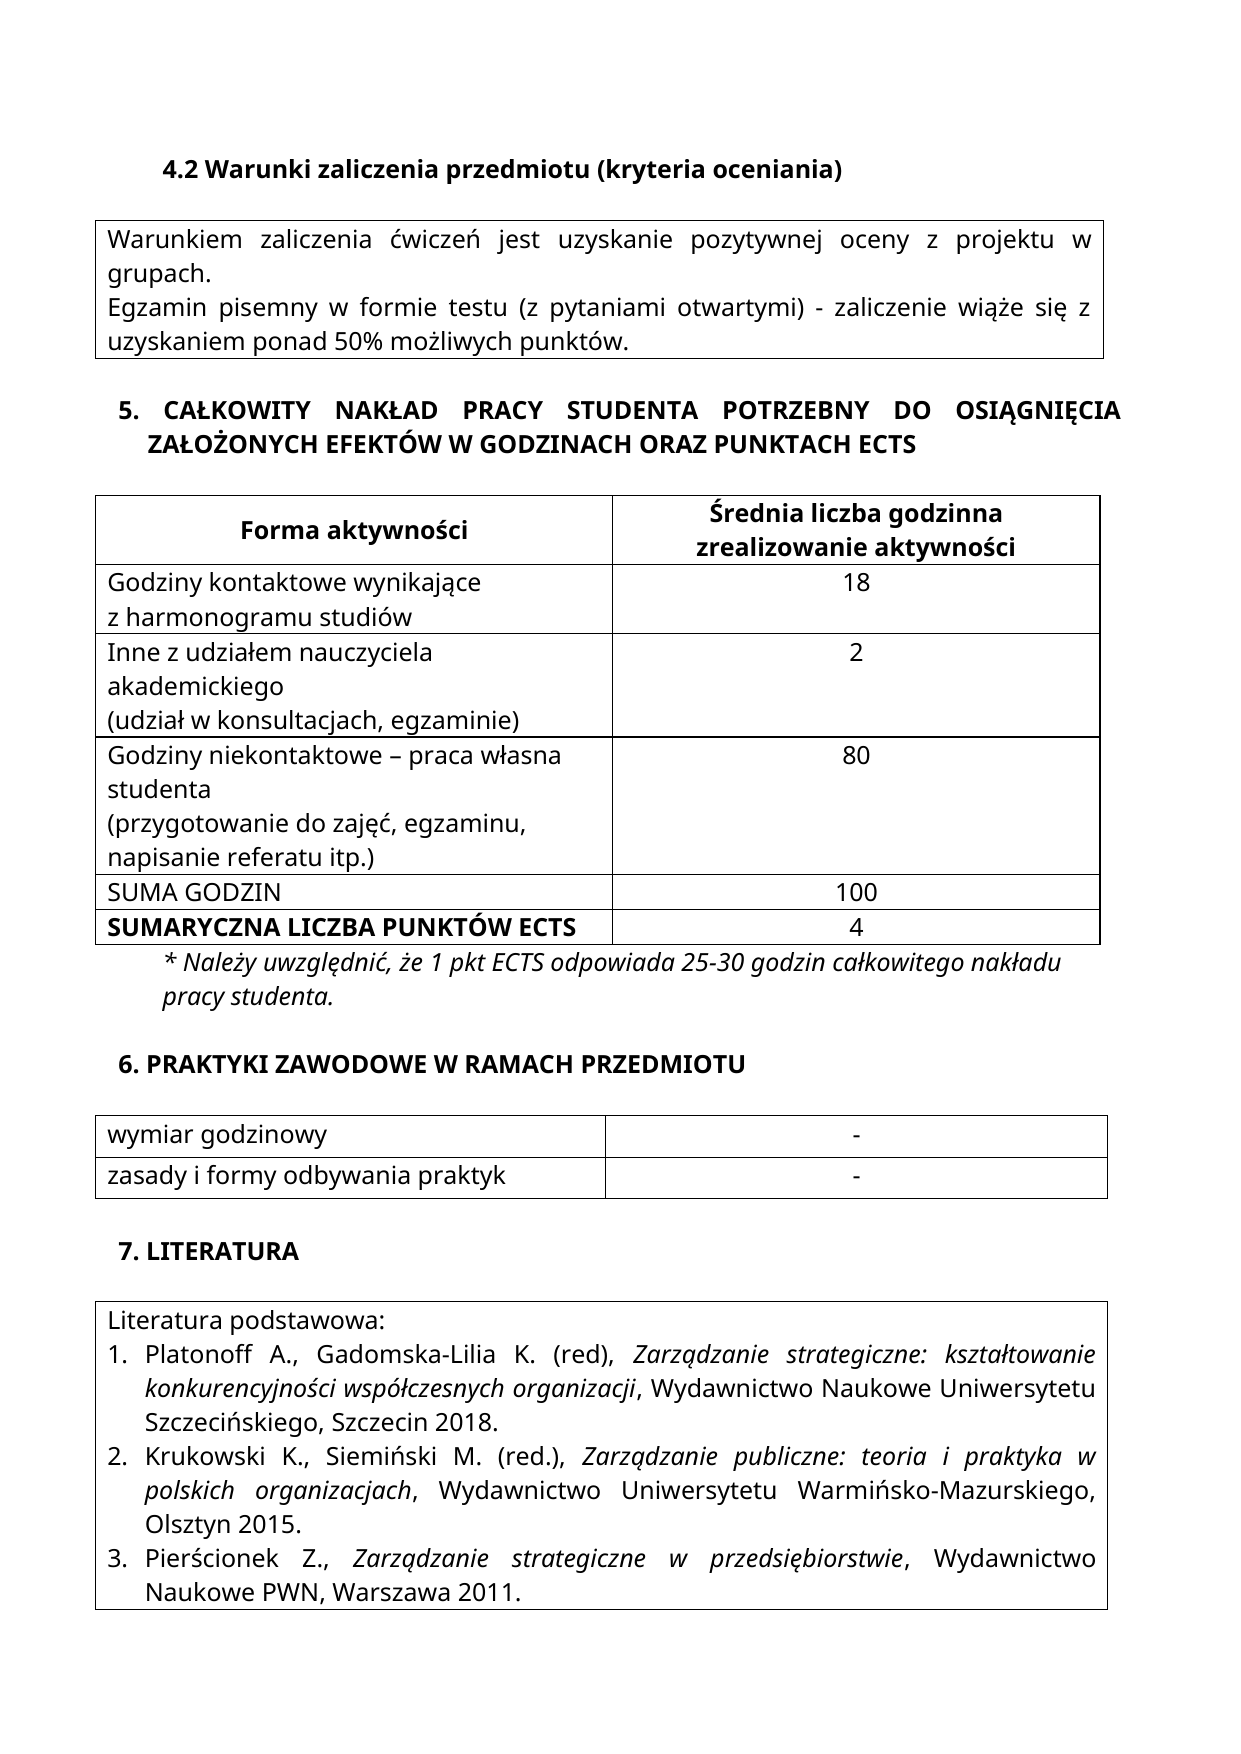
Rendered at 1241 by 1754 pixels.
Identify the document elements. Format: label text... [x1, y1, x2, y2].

table_cell SUMARYCZNA LICZBA PUNKTÓW ECTS [96, 910, 612, 944]
table_header wymiar godzinowy [96, 1116, 605, 1157]
text * Należy uwzględnić, że 1 pkt ECTS odpowiada 25-30 godzin całkowitego nakładu pracy studenta. [162, 945, 1122, 1013]
table_cell Godziny kontaktowe wynikające z harmonogramu studiów [96, 565, 612, 633]
table_cell Inne z udziałem nauczyciela akademickiego (udział w konsultacjach, egzaminie) [96, 634, 612, 736]
table_header Średnia liczba godzinna zrealizowanie aktywności [613, 496, 1099, 564]
text 5. CAŁKOWITY NAKŁAD PRACY STUDENTA POTRZEBNY DO OSIĄGNIĘCIA ZAŁOŻONYCH EFEKTÓW W GODZINACH ORAZ PUNKTACH ECTS [118, 393, 1122, 461]
table_header - [606, 1116, 1107, 1157]
text 4.2 Warunki zaliczenia przedmiotu (kryteria oceniania) [162, 152, 1122, 186]
table_cell Godziny niekontaktowe – praca własna studenta (przygotowanie do zajęć, egzaminu, napisanie referatu itp.) [96, 738, 612, 874]
text 6. PRAKTYKI ZAWODOWE W RAMACH PRZEDMIOTU [118, 1047, 1122, 1081]
table_header Literatura podstawowa: Platonoff A., Gadomska-Lilia K. (red), Zarządzanie strategiczne: kształtowanie konkurencyjności współczesnych organizacji, Wydawnictwo Naukowe Uniwersytetu Szczecińskiego, Szczecin 2018. Krukowski K., Siemiński M. (red.), Zarządzanie publiczne: teoria i praktyka w polskich organizacjach, Wydawnictwo Uniwersytetu Warmińsko-Mazurskiego, Olsztyn 2015. Pierścionek Z., Zarządzanie strategiczne w przedsiębiorstwie, Wydawnictwo Naukowe PWN, Warszawa 2011. [96, 1302, 1107, 1609]
table_cell 4 [613, 910, 1099, 944]
table_header Forma aktywności [96, 496, 612, 564]
table_cell 80 [613, 738, 1099, 874]
table_cell - [606, 1158, 1107, 1198]
table_cell 100 [613, 875, 1099, 909]
table_cell 18 [613, 565, 1099, 633]
text 7. LITERATURA [118, 1233, 1122, 1267]
table_cell zasady i formy odbywania praktyk [96, 1158, 605, 1198]
table_cell SUMA GODZIN [96, 875, 612, 909]
table_header Warunkiem zaliczenia ćwiczeń jest uzyskanie pozytywnej oceny z projektu w grupach. Egzamin pisemny w formie testu (z pytaniami otwartymi) - zaliczenie wiąże się z uzyskaniem ponad 50% możliwych punktów. [96, 221, 1103, 358]
table_cell 2 [613, 634, 1099, 736]
